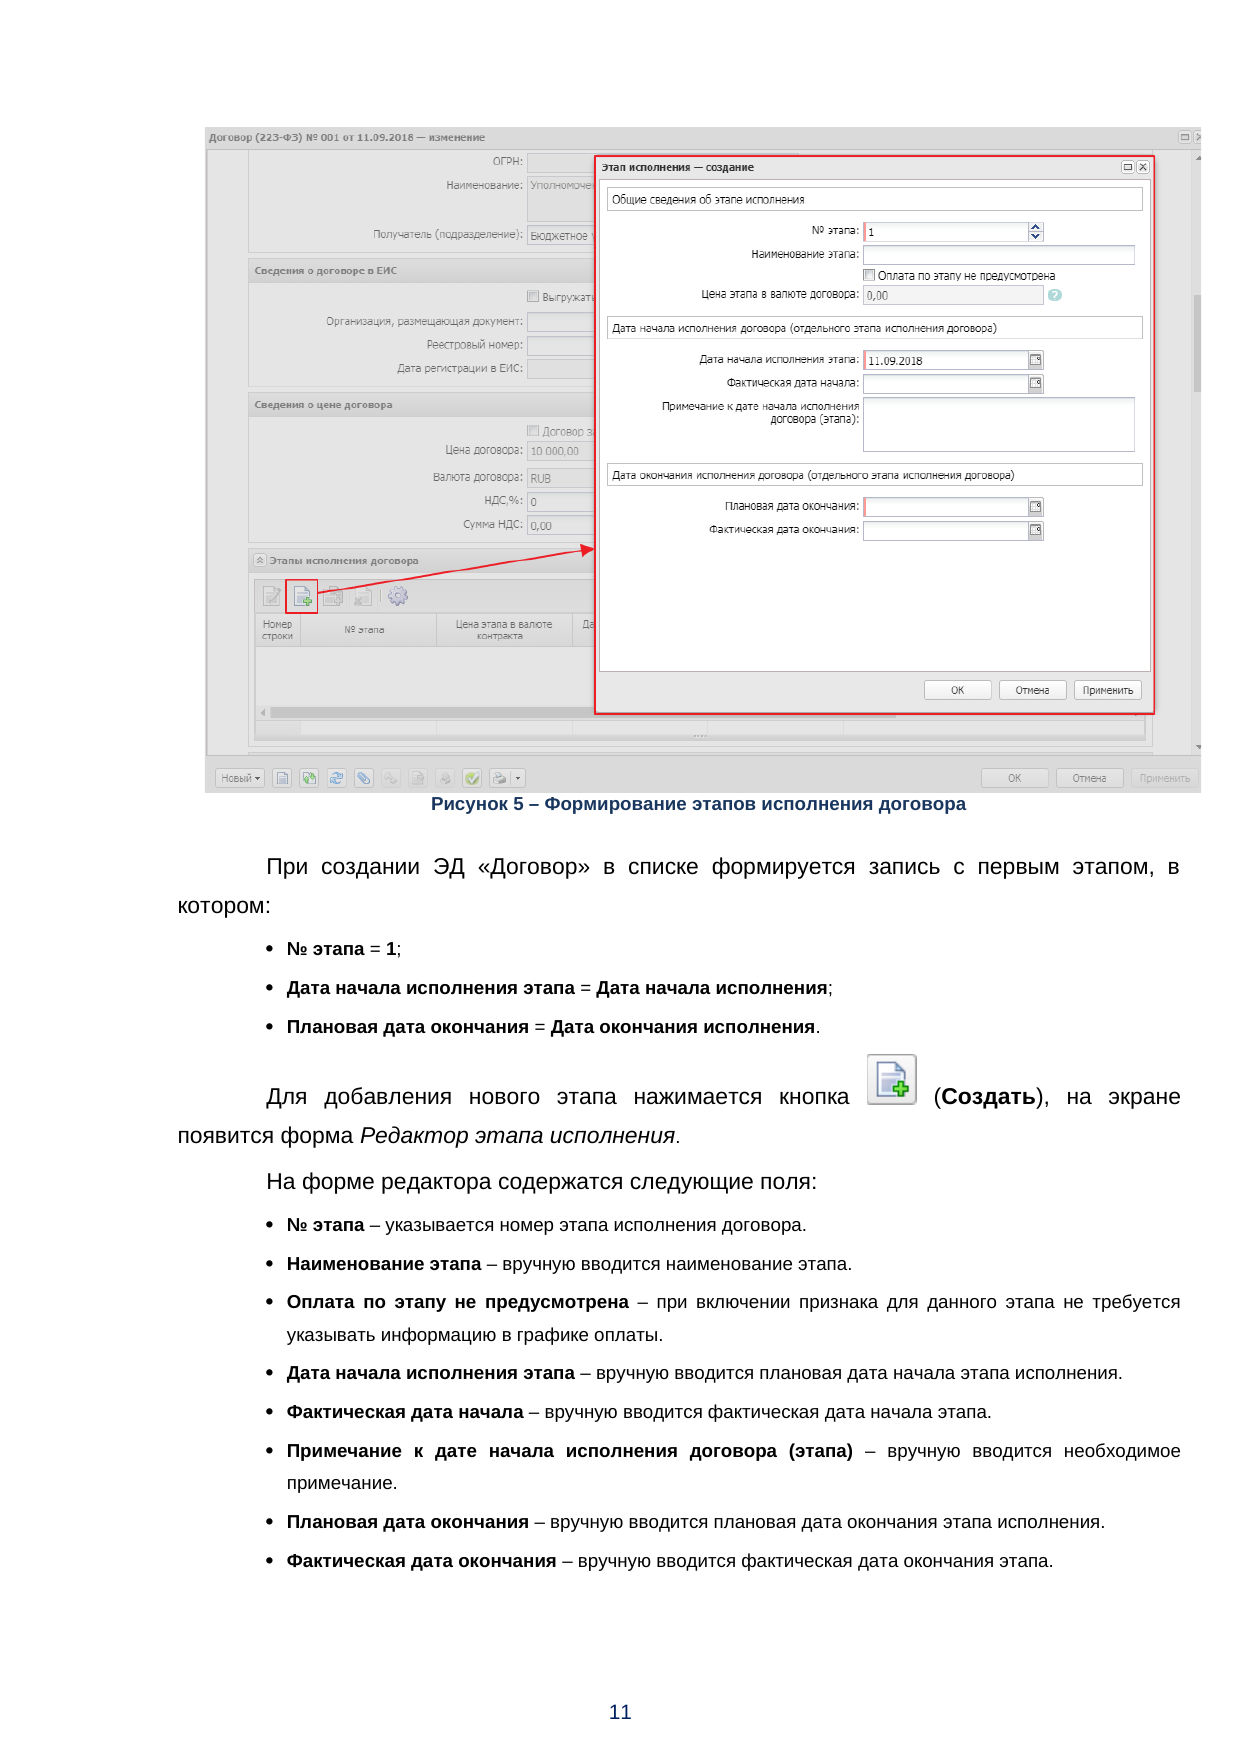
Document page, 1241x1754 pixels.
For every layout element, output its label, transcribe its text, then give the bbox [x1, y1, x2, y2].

text Для добавления нового этапа нажимается кнопка (Создать), на экране появится форма Редактор этапа исполнения. [177, 1054, 1181, 1149]
list Плановая дата окончания – вручную вводится плановая дата окончания этапа исполнения. [266, 1511, 1181, 1532]
list Оплата по этапу не предусмотрена – при включении признака для данного этапа не требуется указывать информацию в графике оплаты. [266, 1291, 1181, 1345]
list Плановая дата окончания = Дата окончания исполнения. [266, 1016, 1181, 1037]
list Примечание к дате начала исполнения договора (этапа) – вручную вводится необходимое примечание. [266, 1440, 1181, 1494]
list Фактическая дата окончания – вручную вводится фактическая дата окончания этапа. [266, 1549, 1181, 1571]
list № этапа = 1; [266, 938, 1181, 960]
picture [204, 127, 1202, 793]
text На форме редактора содержатся следующие поля: [177, 1168, 1181, 1194]
list Наименование этапа – вручную вводится наименование этапа. [266, 1252, 1181, 1274]
list Фактическая дата начала – вручную вводится фактическая дата начала этапа. [266, 1401, 1181, 1423]
text При создании ЭД «Договор» в списке формируется запись с первым этапом, в котором: [177, 853, 1181, 919]
list Дата начала исполнения этапа – вручную вводится плановая дата начала этапа исполнения. [266, 1362, 1181, 1384]
list № этапа – указывается номер этапа исполнения договора. [266, 1214, 1181, 1235]
picture [867, 1054, 917, 1105]
list Дата начала исполнения этапа = Дата начала исполнения; [266, 977, 1181, 998]
